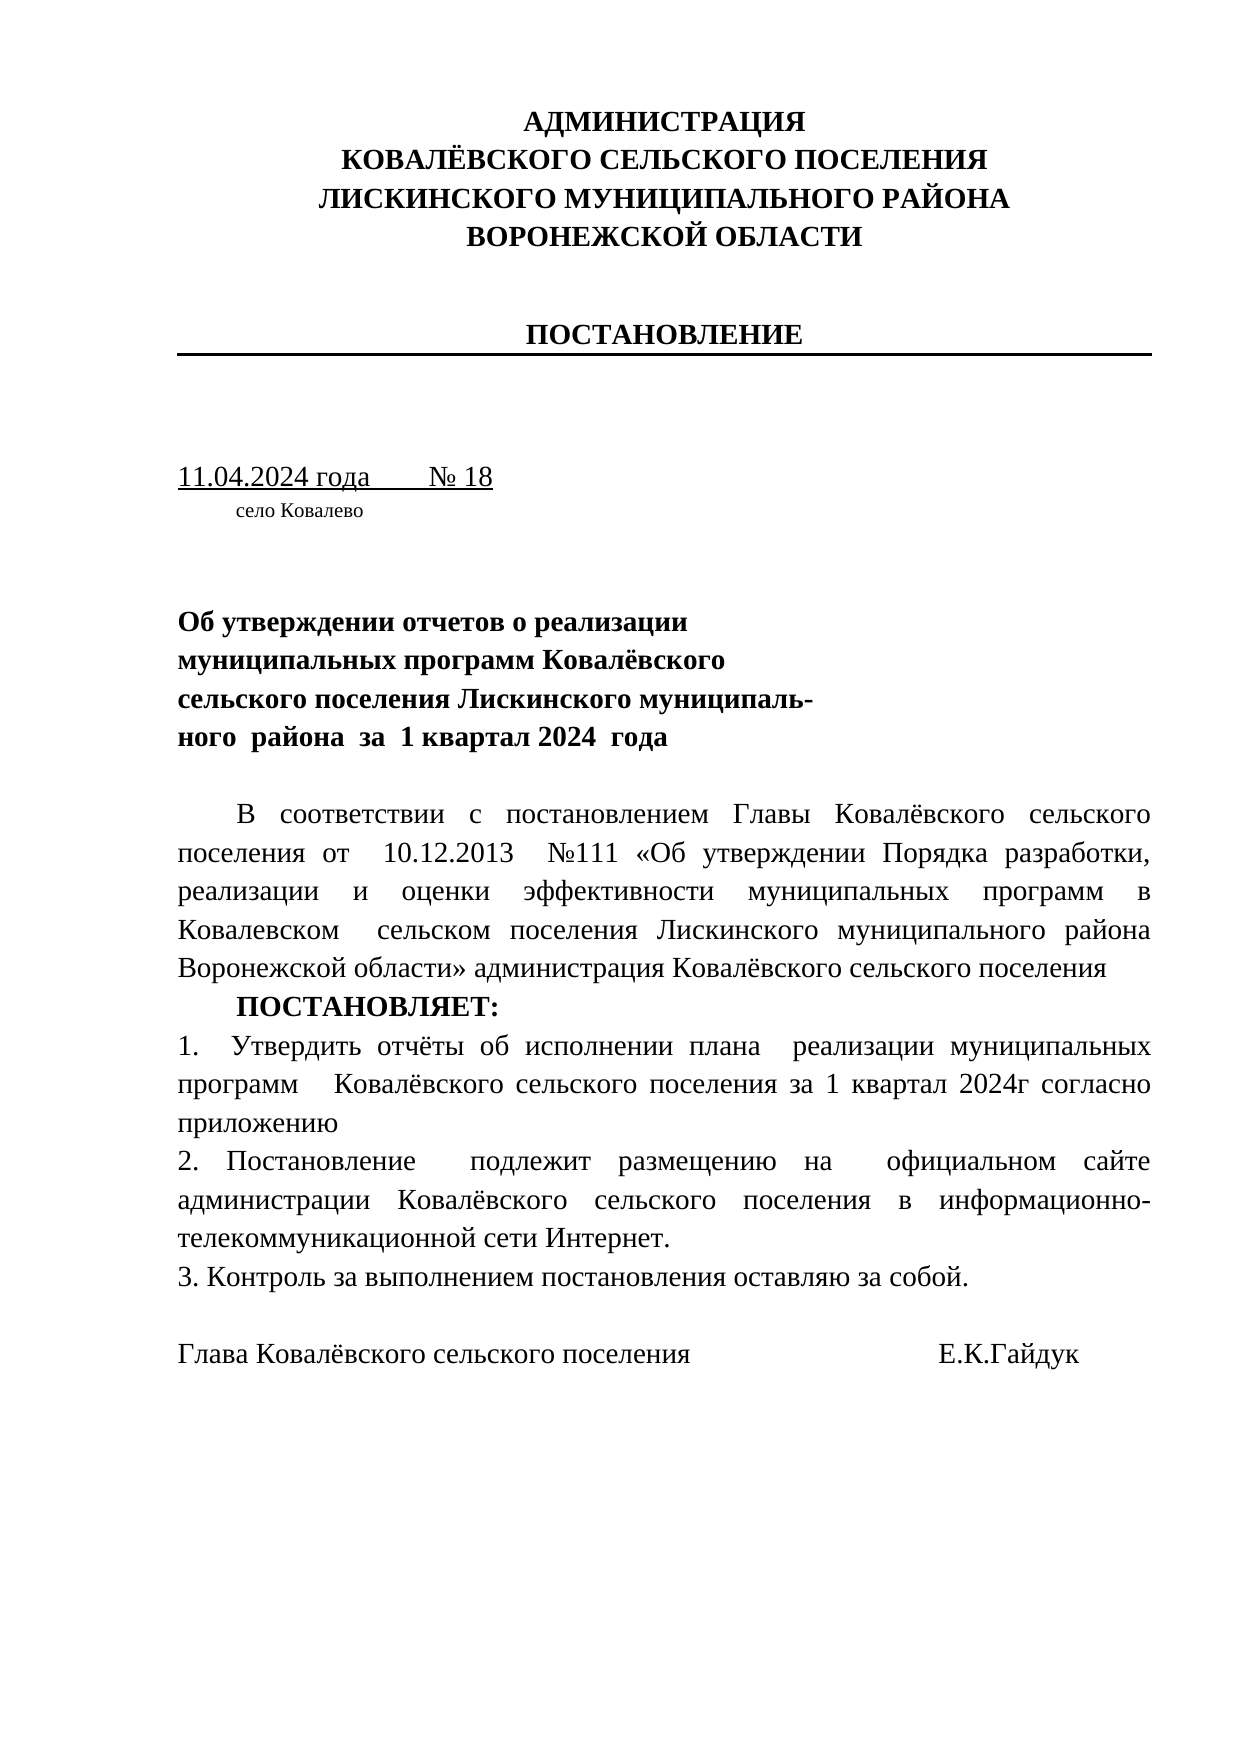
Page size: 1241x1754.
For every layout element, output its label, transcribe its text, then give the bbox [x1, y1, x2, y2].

text АДМИНИСТРАЦИЯ [177, 104, 1152, 137]
text Глава Ковалёвского сельского поселения Е.К.Гайдук [177, 1336, 1152, 1369]
text ВОРОНЕЖСКОЙ ОБЛАСТИ [177, 219, 1152, 253]
text 1. Утвердить отчёты об исполнении плана реализации муниципальных программ Ковалёвского сельского поселения за 1 квартал 2024г согласно приложению [177, 1028, 1152, 1138]
text ПОСТАНОВЛЯЕТ: [177, 989, 1152, 1023]
text сельского поселения Лискинского муниципаль- [177, 681, 1152, 714]
text муниципальных программ Ковалёвского [177, 642, 1152, 676]
text Об утверждении отчетов о реализации [177, 604, 1152, 637]
text 11.04.2024 года № 18 [177, 459, 1152, 492]
text ЛИСКИНСКОГО МУНИЦИПАЛЬНОГО РАЙОНА [177, 181, 1152, 214]
text 3. Контроль за выполнением постановления оставляю за собой. [177, 1259, 1152, 1292]
text ПОСТАНОВЛЕНИЕ [177, 317, 1152, 353]
text КОВАЛЁВСКОГО СЕЛЬСКОГО ПОСЕЛЕНИЯ [177, 142, 1152, 176]
text В соответствии с постановлением Главы Ковалёвского сельского поселения от 10.12.2013 №111 «Об утверждении Порядка разработки, реализации и оценки эффективности муниципальных программ в Ковалевском сельском поселения Лискинского муниципального района Воронежской области» администрация Ковалёвского сельского поселения [177, 796, 1152, 984]
text 2. Постановление подлежит размещению на официальном сайте администрации Ковалёвского сельского поселения в информационно-телекоммуникационной сети Интернет. [177, 1143, 1152, 1254]
text ного района за 1 квартал 2024 года [177, 719, 1152, 753]
text село Ковалево [177, 497, 1152, 522]
